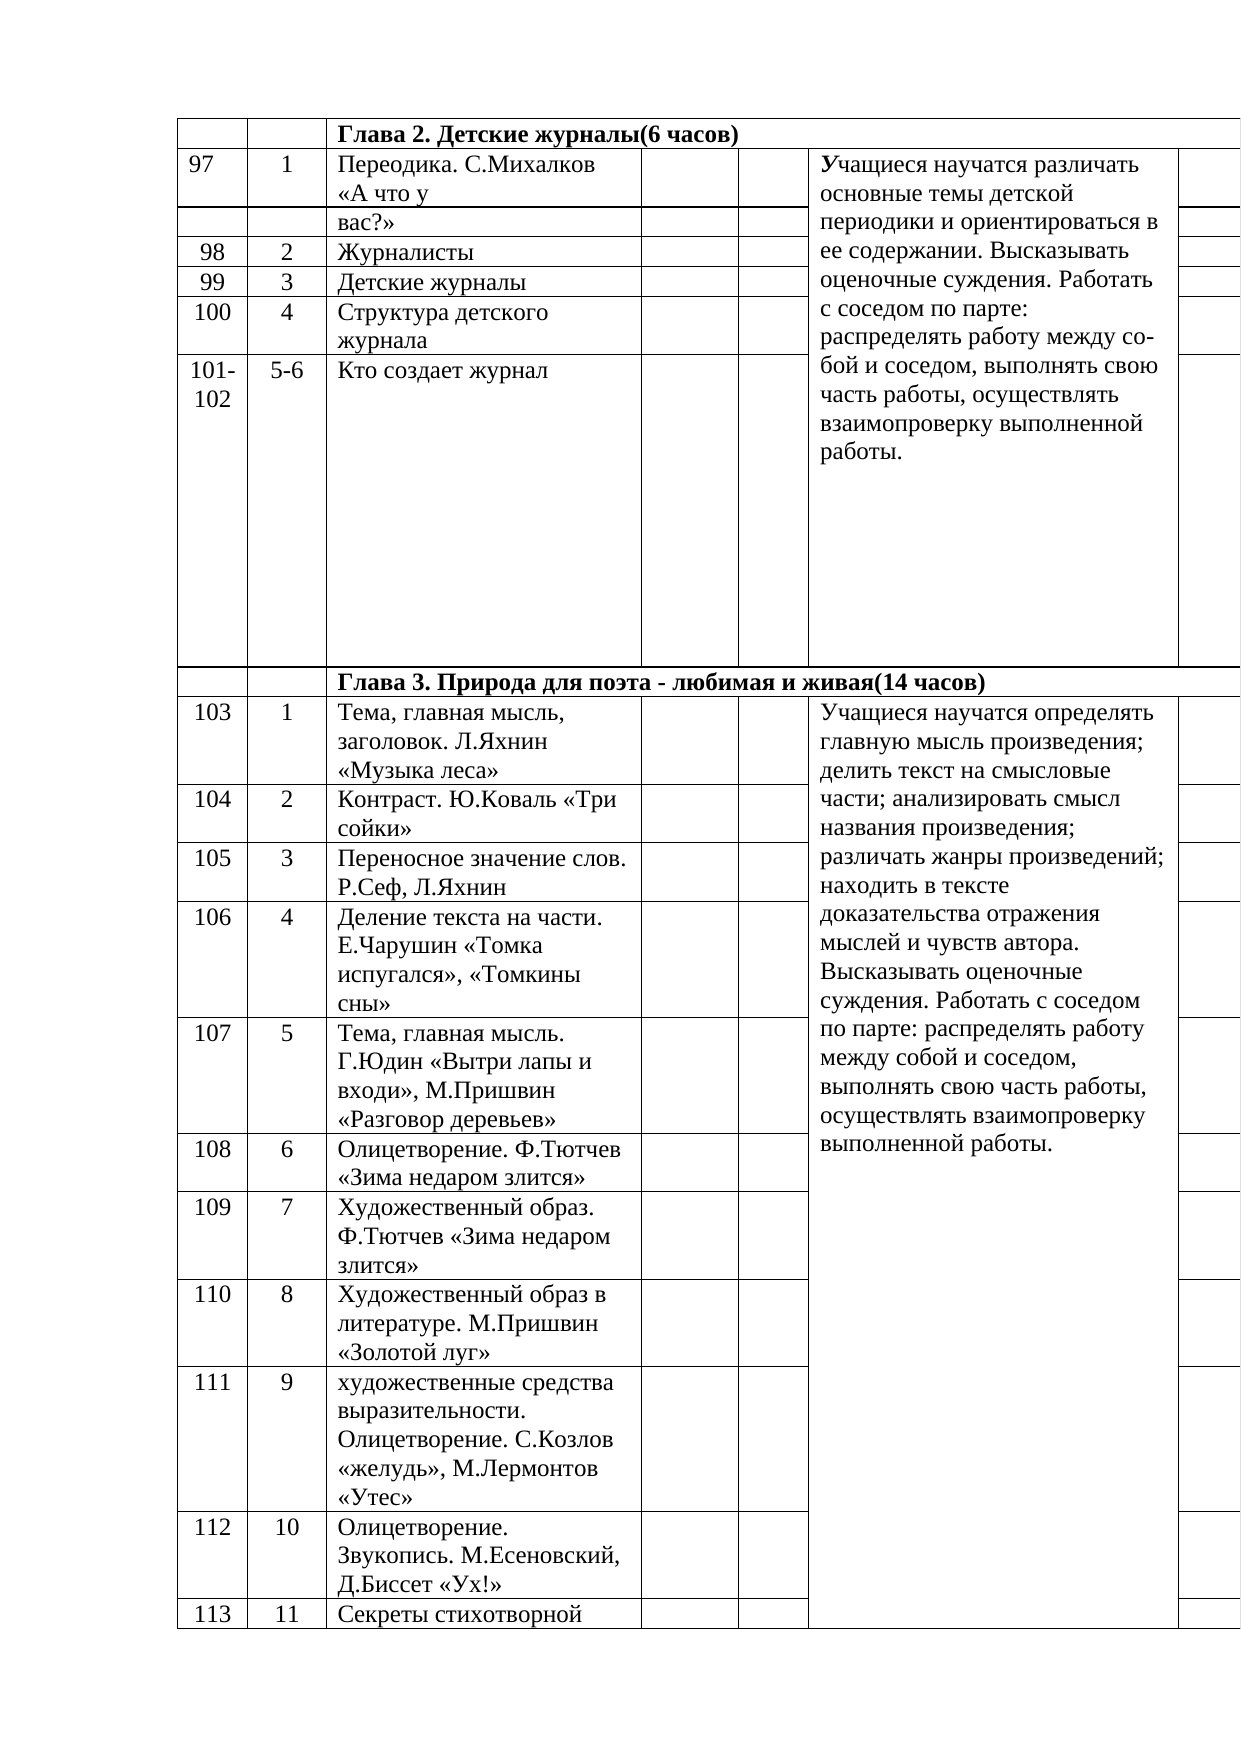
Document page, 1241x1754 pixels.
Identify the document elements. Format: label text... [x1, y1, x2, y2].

table_cell [1179, 902, 1240, 1017]
table_cell [1179, 1512, 1240, 1598]
table_cell [1179, 208, 1240, 236]
table_cell [1179, 1367, 1240, 1511]
table_cell Олицетворение. Ф.Тютчев «Зима недаром злится» [327, 1134, 641, 1191]
table_cell [739, 1512, 808, 1598]
table_cell Журналисты [327, 237, 641, 266]
table_cell [739, 785, 808, 842]
table_cell 99 [178, 267, 247, 296]
table_cell [178, 119, 247, 148]
table_cell [739, 1599, 808, 1628]
table_cell [642, 697, 738, 783]
table_cell Учащиеся научатся различать основные темы детской периодики и ориентироваться в ее содержании. Высказывать оценочные суждения. Работать с соседом по парте: распределять работу между собой и соседом, выполнять свою часть работы, осуществлять взаимопроверку выполненной работы. [809, 149, 1178, 666]
table_cell [739, 208, 808, 236]
table_cell 104 [178, 785, 247, 842]
table_cell 3 [248, 267, 326, 296]
table_cell [642, 1018, 738, 1133]
table_cell Переносное значение слов. Р.Сеф, Л.Яхнин [327, 843, 641, 901]
table_cell [178, 208, 247, 236]
table_cell [642, 902, 738, 1017]
table_cell вас?» [327, 208, 641, 236]
table_cell [642, 1512, 738, 1598]
table_cell [1179, 1599, 1240, 1628]
table_cell 108 [178, 1134, 247, 1191]
table_cell 100 [178, 297, 247, 354]
table_cell Художественный образ. Ф.Тютчев «Зима недаром злится» [327, 1192, 641, 1278]
table_cell [739, 1192, 808, 1278]
table_cell [1179, 297, 1240, 354]
table_cell [739, 297, 808, 354]
table_cell Глава 2. Детские журналы(6 часов) [327, 119, 1240, 148]
table_cell [739, 149, 808, 206]
table_cell [1179, 1280, 1240, 1366]
table_cell [178, 668, 247, 696]
table_cell [1179, 237, 1240, 266]
table_cell 97 [178, 149, 247, 206]
table_cell [642, 843, 738, 901]
table_cell [642, 1367, 738, 1511]
table_cell [739, 1134, 808, 1191]
table_cell Переодика. С.Михалков «А что у [327, 149, 641, 206]
table_cell 106 [178, 902, 247, 1017]
table_cell [1179, 843, 1240, 901]
table_cell [642, 297, 738, 354]
table_cell [739, 355, 808, 666]
table_cell [642, 1599, 738, 1628]
table_cell 5-6 [248, 355, 326, 666]
table_cell Учащиеся научатся определять главную мысль произведения; делить текст на смысловые части; анализировать смысл названия произведения; различать жанры произведений; находить в тексте доказательства отражения мыслей и чувств автора. Высказывать оценочные суждения. Работать с соседом по парте: распределять работу между собой и соседом, выполнять свою часть работы, осуществлять взаимопроверку выполненной работы. [809, 697, 1178, 1628]
table_cell [1179, 1018, 1240, 1133]
table_cell [642, 267, 738, 296]
table_cell 1 [248, 697, 326, 783]
table_cell 3 [248, 843, 326, 901]
table_cell 2 [248, 785, 326, 842]
table_cell [642, 1280, 738, 1366]
table_cell 113 [178, 1599, 247, 1628]
table_cell [642, 237, 738, 266]
table_cell Кто создает журнал [327, 355, 641, 666]
table_cell 8 [248, 1280, 326, 1366]
table_cell 109 [178, 1192, 247, 1278]
table_cell [739, 843, 808, 901]
table_cell 7 [248, 1192, 326, 1278]
table_cell [1179, 149, 1240, 206]
table_cell Структура детского журнала [327, 297, 641, 354]
table_cell [739, 1280, 808, 1366]
table_cell 2 [248, 237, 326, 266]
table_cell 9 [248, 1367, 326, 1511]
table_cell 5 [248, 1018, 326, 1133]
table_cell [642, 149, 738, 206]
table_cell [642, 1134, 738, 1191]
table_cell 4 [248, 297, 326, 354]
table_cell 98 [178, 237, 247, 266]
table_cell [1179, 355, 1240, 666]
table_cell 110 [178, 1280, 247, 1366]
table_cell Олицетворение. Звукопись. М.Есеновский, Д.Биссет «Ух!» [327, 1512, 641, 1598]
table_cell [642, 355, 738, 666]
table_cell [1179, 1192, 1240, 1278]
table_cell 11 [248, 1599, 326, 1628]
table_cell 101-102 [178, 355, 247, 666]
table_cell Деление текста на части. Е.Чарушин «Томка испугался», «Томкины сны» [327, 902, 641, 1017]
table_cell [1179, 785, 1240, 842]
table_cell Художественный образ в литературе. М.Пришвин «Золотой луг» [327, 1280, 641, 1366]
table_cell [1179, 697, 1240, 783]
table_cell [1179, 1134, 1240, 1191]
table_cell [739, 237, 808, 266]
table_cell Глава 3. Природа для поэта - любимая и живая(14 часов) [327, 668, 1240, 696]
table_cell 105 [178, 843, 247, 901]
table_cell Тема, главная мысль, заголовок. Л.Яхнин «Музыка леса» [327, 697, 641, 783]
table_cell [642, 785, 738, 842]
table_cell [739, 1367, 808, 1511]
table_cell Тема, главная мысль. Г.Юдин «Вытри лапы и входи», М.Пришвин «Разговор деревьев» [327, 1018, 641, 1133]
table_cell 10 [248, 1512, 326, 1598]
table_cell 111 [178, 1367, 247, 1511]
table_cell 4 [248, 902, 326, 1017]
table_cell [248, 208, 326, 236]
table_cell [739, 902, 808, 1017]
table_cell [642, 208, 738, 236]
table_cell [248, 668, 326, 696]
table_cell 6 [248, 1134, 326, 1191]
table_cell художественные средства выразительности. Олицетворение. С.Козлов «желудь», М.Лермонтов «Утес» [327, 1367, 641, 1511]
table_cell 107 [178, 1018, 247, 1133]
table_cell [327, 1599, 641, 1628]
table_cell 103 [178, 697, 247, 783]
table_cell [248, 119, 326, 148]
table_cell [739, 697, 808, 783]
table_cell 1 [248, 149, 326, 206]
table_cell [642, 1192, 738, 1278]
table_cell Контраст. Ю.Коваль «Три сойки» [327, 785, 641, 842]
table_cell 112 [178, 1512, 247, 1598]
table_cell [1179, 267, 1240, 296]
table_cell Детские журналы [327, 267, 641, 296]
table_cell [739, 267, 808, 296]
table_cell [739, 1018, 808, 1133]
